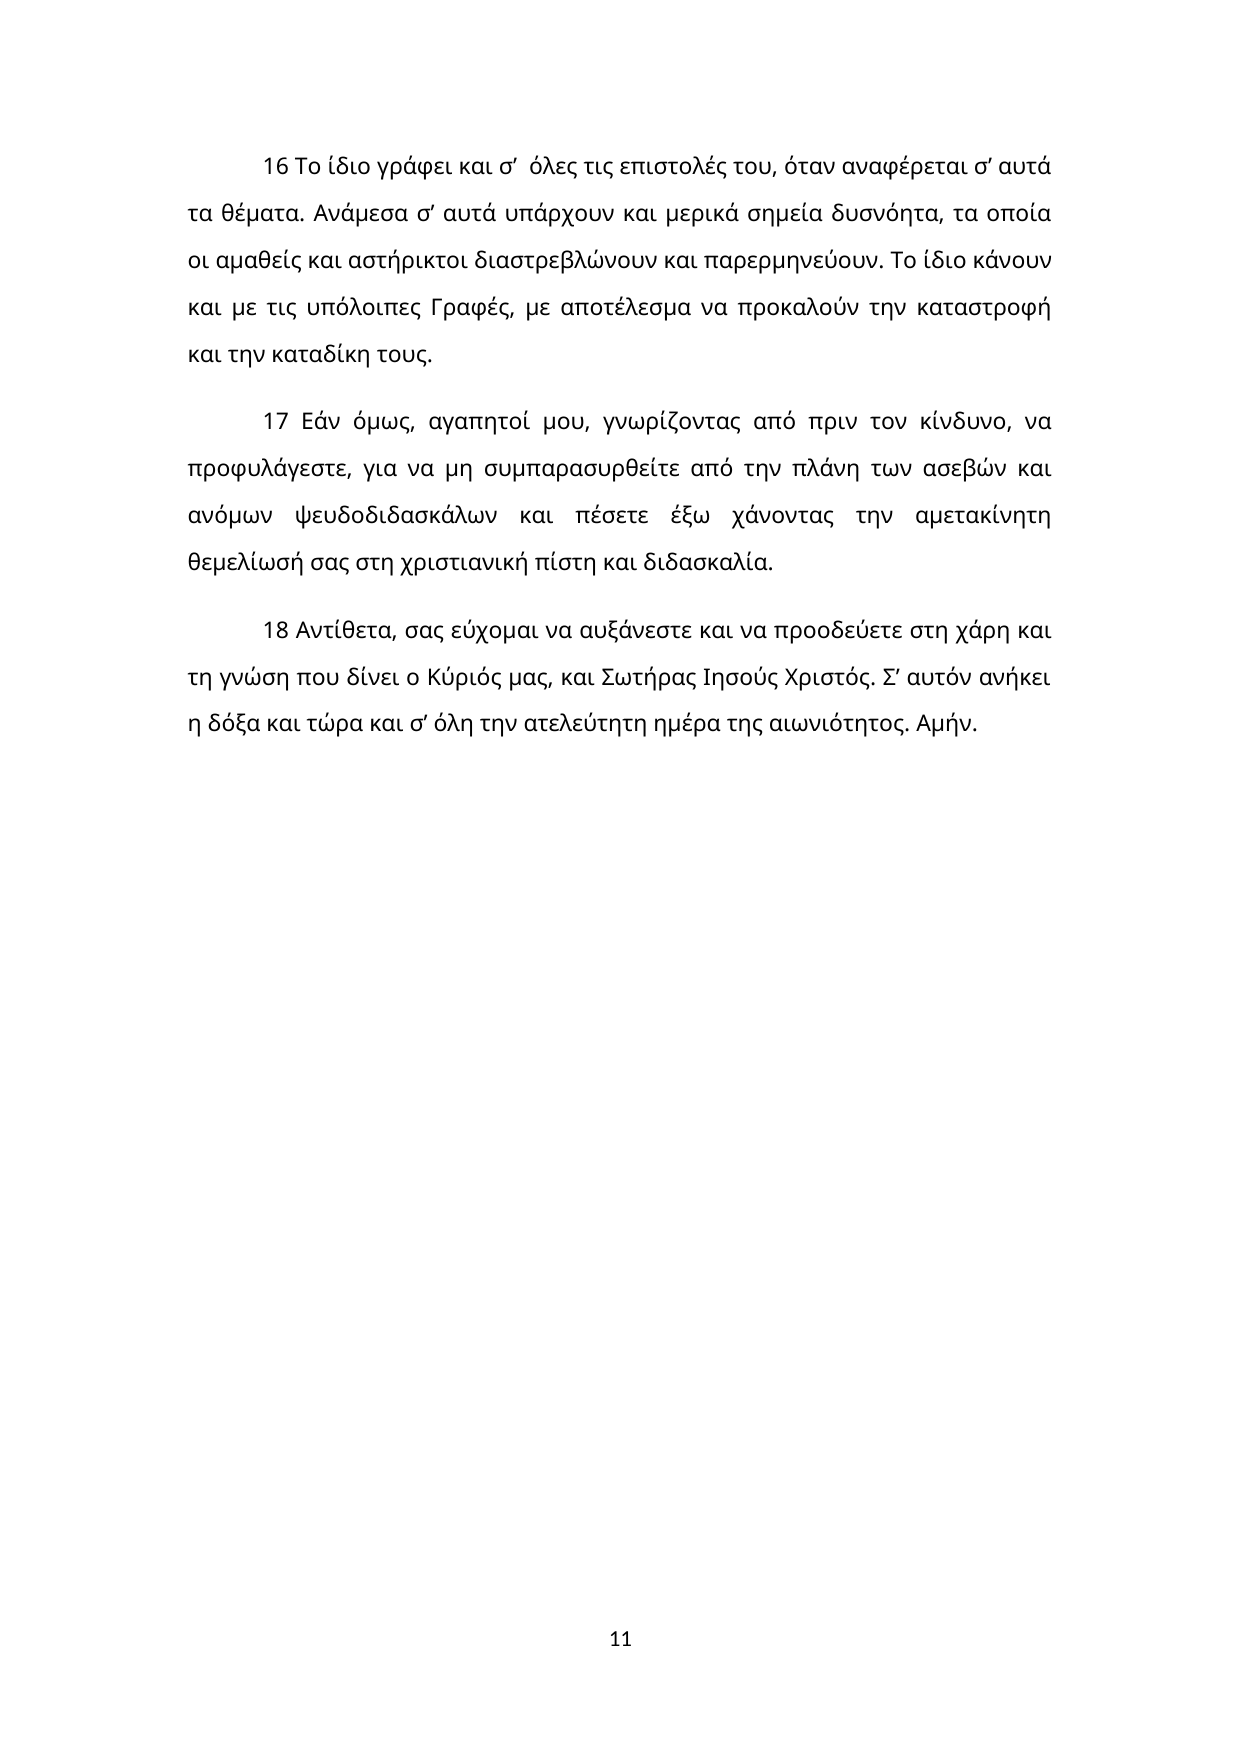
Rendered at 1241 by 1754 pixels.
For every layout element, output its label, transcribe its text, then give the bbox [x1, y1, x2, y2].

text 18 Αντίθετα, σας εύχομαι να αυξάνεστε και να προοδεύετε στη χάρη και τη γνώση που δίνει ο Κύριός μας, και Σωτήρας Ιησούς Χριστός. Σ’ αυτόν ανήκει η δόξα και τώρα και σ’ όλη την ατελεύτητη ημέρα της αιωνιότητος. Αμήν. [187, 613, 1053, 738]
text 17 Εάν όμως, αγαπητοί μου, γνωρίζοντας από πριν τον κίνδυνο, να προφυλάγεστε, για να μη συμπαρασυρθείτε από την πλάνη των ασεβών και ανόμων ψευδοδιδασκάλων και πέσετε έξω χάνοντας την αμετακίνητη θεμελίωσή σας στη χριστιανική πίστη και διδασκαλία. [187, 405, 1053, 577]
text 16 Το ίδιο γράφει και σ’ όλες τις επιστολές του, όταν αναφέρεται σ’ αυτά τα θέματα. Ανάμεσα σ’ αυτά υπάρχουν και μερικά σημεία δυσνόητα, τα οποία οι αμαθείς και αστήρικτοι διαστρεβλώνουν και παρερμηνεύουν. Το ίδιο κάνουν και με τις υπόλοιπες Γραφές, με αποτέλεσμα να προκαλούν την καταστροφή και την καταδίκη τους. [187, 150, 1053, 369]
